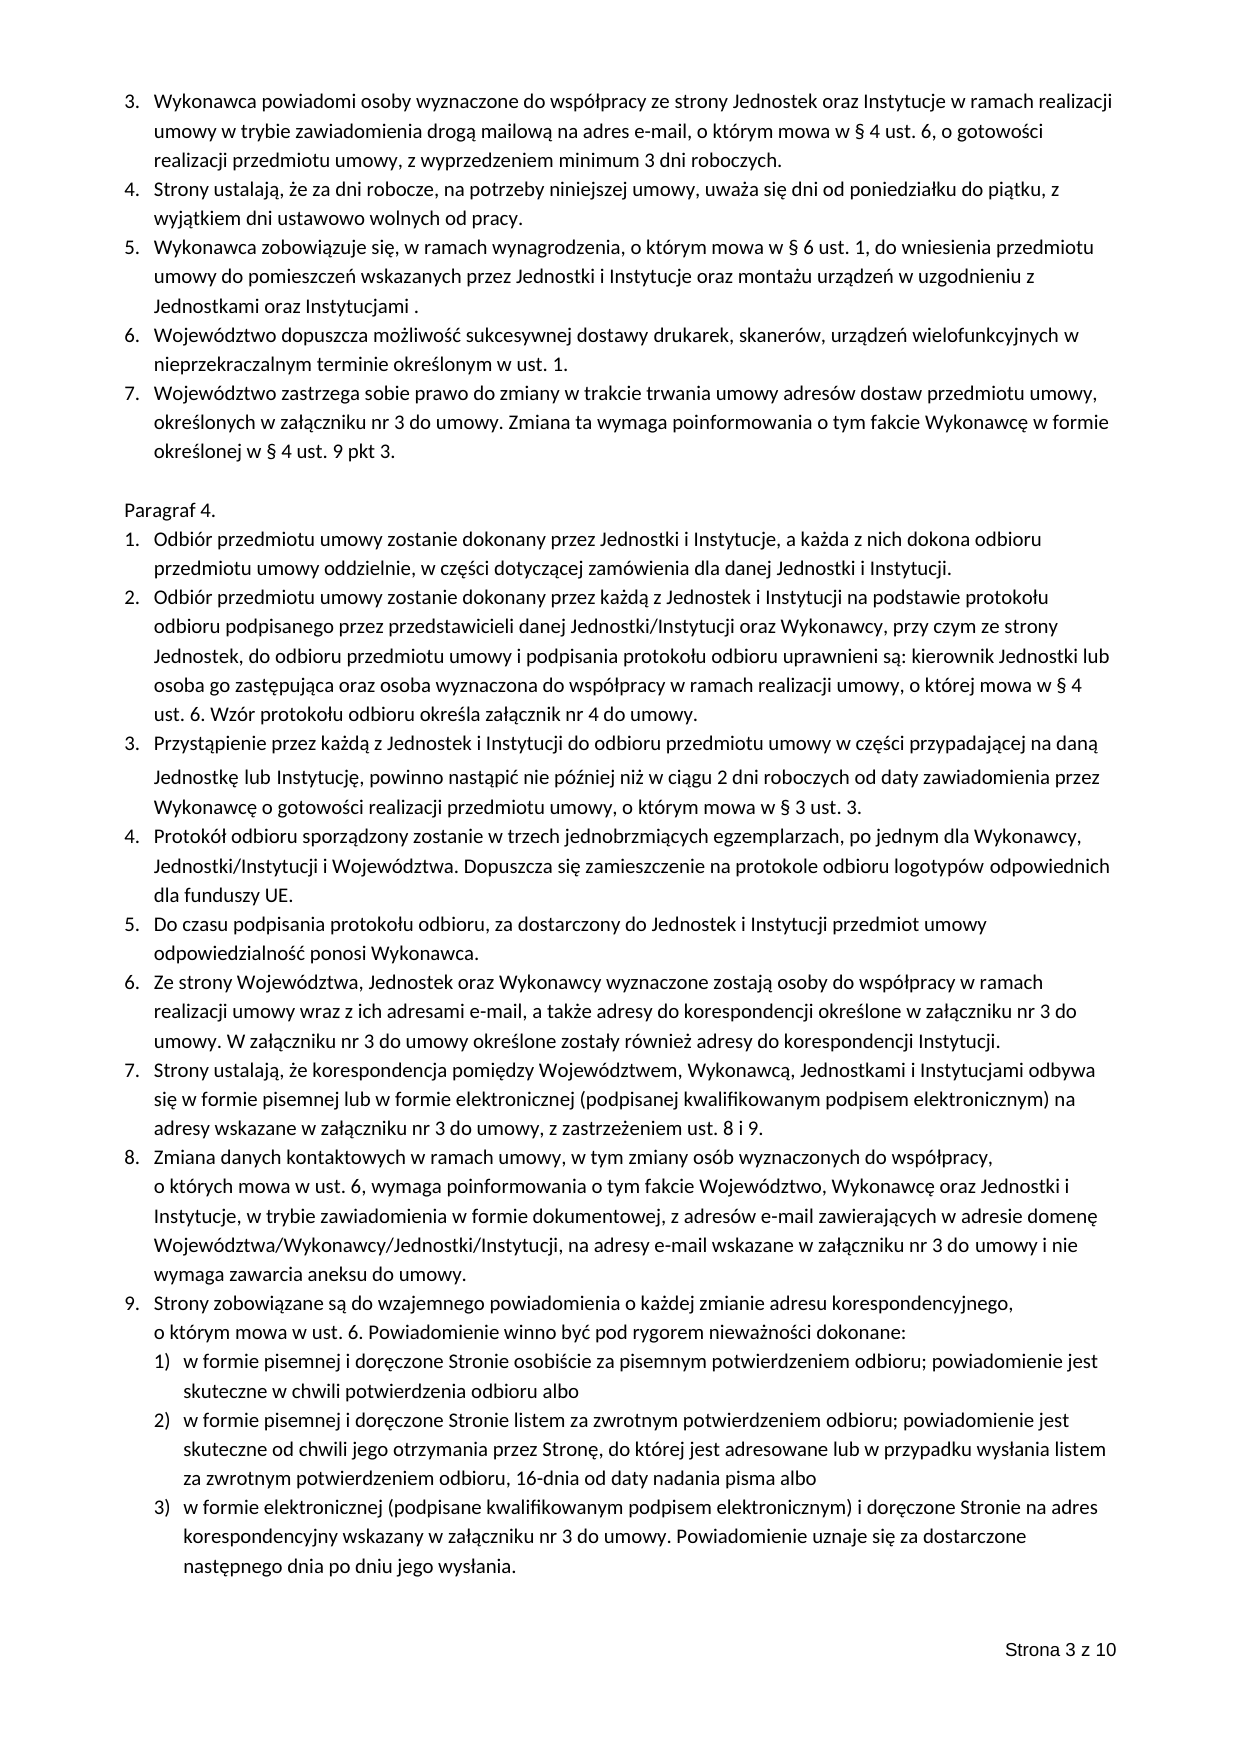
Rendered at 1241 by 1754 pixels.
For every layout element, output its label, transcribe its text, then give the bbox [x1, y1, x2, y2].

list Województwo dopuszcza możliwość sukcesywnej dostawy drukarek, skanerów, urządzeń wielofunkcyjnych w nieprzekraczalnym terminie określonym w ust. 1. [124, 322, 1116, 377]
list w formie pisemnej i doręczone Stronie listem za zwrotnym potwierdzeniem odbioru; powiadomienie jest skuteczne od chwili jego otrzymania przez Stronę, do której jest adresowane lub w przypadku wysłania listem za zwrotnym potwierdzeniem odbioru, 16-dnia od daty nadania pisma albo [154, 1407, 1116, 1491]
list Strony zobowiązane są do wzajemnego powiadomienia o każdej zmianie adresu korespondencyjnego, o którym mowa w ust. 6. Powiadomienie winno być pod rygorem nieważności dokonane: [124, 1290, 1116, 1345]
list Zmiana danych kontaktowych w ramach umowy, w tym zmiany osób wyznaczonych do współpracy, o których mowa w ust. 6, wymaga poinformowania o tym fakcie Województwo, Wykonawcę oraz Jednostki i Instytucje, w trybie zawiadomienia w formie dokumentowej, z adresów e-mail zawierających w adresie domenę Województwa/Wykonawcy/Jednostki/Instytucji, na adresy e-mail wskazane w załączniku nr 3 do umowy i nie wymaga zawarcia aneksu do umowy. [124, 1144, 1116, 1287]
list Do czasu podpisania protokołu odbioru, za dostarczony do Jednostek i Instytucji przedmiot umowy odpowiedzialność ponosi Wykonawca. [124, 911, 1116, 966]
text Paragraf 4. [124, 497, 1116, 522]
list Protokół odbioru sporządzony zostanie w trzech jednobrzmiących egzemplarzach, po jednym dla Wykonawcy, Jednostki/Instytucji i Województwa. Dopuszcza się zamieszczenie na protokole odbioru logotypów odpowiednich dla funduszy UE. [124, 824, 1116, 907]
list Wykonawca powiadomi osoby wyznaczone do współpracy ze strony Jednostek oraz Instytucje w ramach realizacji umowy w trybie zawiadomienia drogą mailową na adres e-mail, o którym mowa w § 4 ust. 6, o gotowości realizacji przedmiotu umowy, z wyprzedzeniem minimum 3 dni roboczych. [124, 89, 1116, 172]
list w formie pisemnej i doręczone Stronie osobiście za pisemnym potwierdzeniem odbioru; powiadomienie jest skuteczne w chwili potwierdzenia odbioru albo [154, 1349, 1116, 1403]
list Wykonawca zobowiązuje się, w ramach wynagrodzenia, o którym mowa w § 6 ust. 1, do wniesienia przedmiotu umowy do pomieszczeń wskazanych przez Jednostki i Instytucje oraz montażu urządzeń w uzgodnieniu z Jednostkami oraz Instytucjami . [124, 234, 1116, 318]
list w formie elektronicznej (podpisane kwalifikowanym podpisem elektronicznym) i doręczone Stronie na adres korespondencyjny wskazany w załączniku nr 3 do umowy. Powiadomienie uznaje się za dostarczone następnego dnia po dniu jego wysłania. [154, 1494, 1116, 1578]
list Województwo zastrzega sobie prawo do zmiany w trakcie trwania umowy adresów dostaw przedmiotu umowy, określonych w załączniku nr 3 do umowy. Zmiana ta wymaga poinformowania o tym fakcie Wykonawcę w formie określonej w § 4 ust. 9 pkt 3. [124, 380, 1116, 464]
list Odbiór przedmiotu umowy zostanie dokonany przez Jednostki i Instytucje, a każda z nich dokona odbioru przedmiotu umowy oddzielnie, w części dotyczącej zamówienia dla danej Jednostki i Instytucji. [124, 526, 1116, 581]
list Strony ustalają, że korespondencja pomiędzy Województwem, Wykonawcą, Jednostkami i Instytucjami odbywa się w formie pisemnej lub w formie elektronicznej (podpisanej kwalifikowanym podpisem elektronicznym) na adresy wskazane w załączniku nr 3 do umowy, z zastrzeżeniem ust. 8 i 9. [124, 1057, 1116, 1141]
list Ze strony Województwa, Jednostek oraz Wykonawcy wyznaczone zostają osoby do współpracy w ramach realizacji umowy wraz z ich adresami e-mail, a także adresy do korespondencji określone w załączniku nr 3 do umowy. W załączniku nr 3 do umowy określone zostały również adresy do korespondencji Instytucji. [124, 969, 1116, 1053]
list Strony ustalają, że za dni robocze, na potrzeby niniejszej umowy, uważa się dni od poniedziałku do piątku, z wyjątkiem dni ustawowo wolnych od pracy. [124, 176, 1116, 231]
list Przystąpienie przez każdą z Jednostek i Instytucji do odbioru przedmiotu umowy w części przypadającej na daną Jednostkę lub Instytucję, powinno nastąpić nie później niż w ciągu 2 dni roboczych od daty zawiadomienia przez Wykonawcę o gotowości realizacji przedmiotu umowy, o którym mowa w § 3 ust. 3. [124, 730, 1116, 820]
list Odbiór przedmiotu umowy zostanie dokonany przez każdą z Jednostek i Instytucji na podstawie protokołu odbioru podpisanego przez przedstawicieli danej Jednostki/Instytucji oraz Wykonawcy, przy czym ze strony Jednostek, do odbioru przedmiotu umowy i podpisania protokołu odbioru uprawnieni są: kierownik Jednostki lub osoba go zastępująca oraz osoba wyznaczona do współpracy w ramach realizacji umowy, o której mowa w § 4 ust. 6. Wzór protokołu odbioru określa załącznik nr 4 do umowy. [124, 584, 1116, 727]
